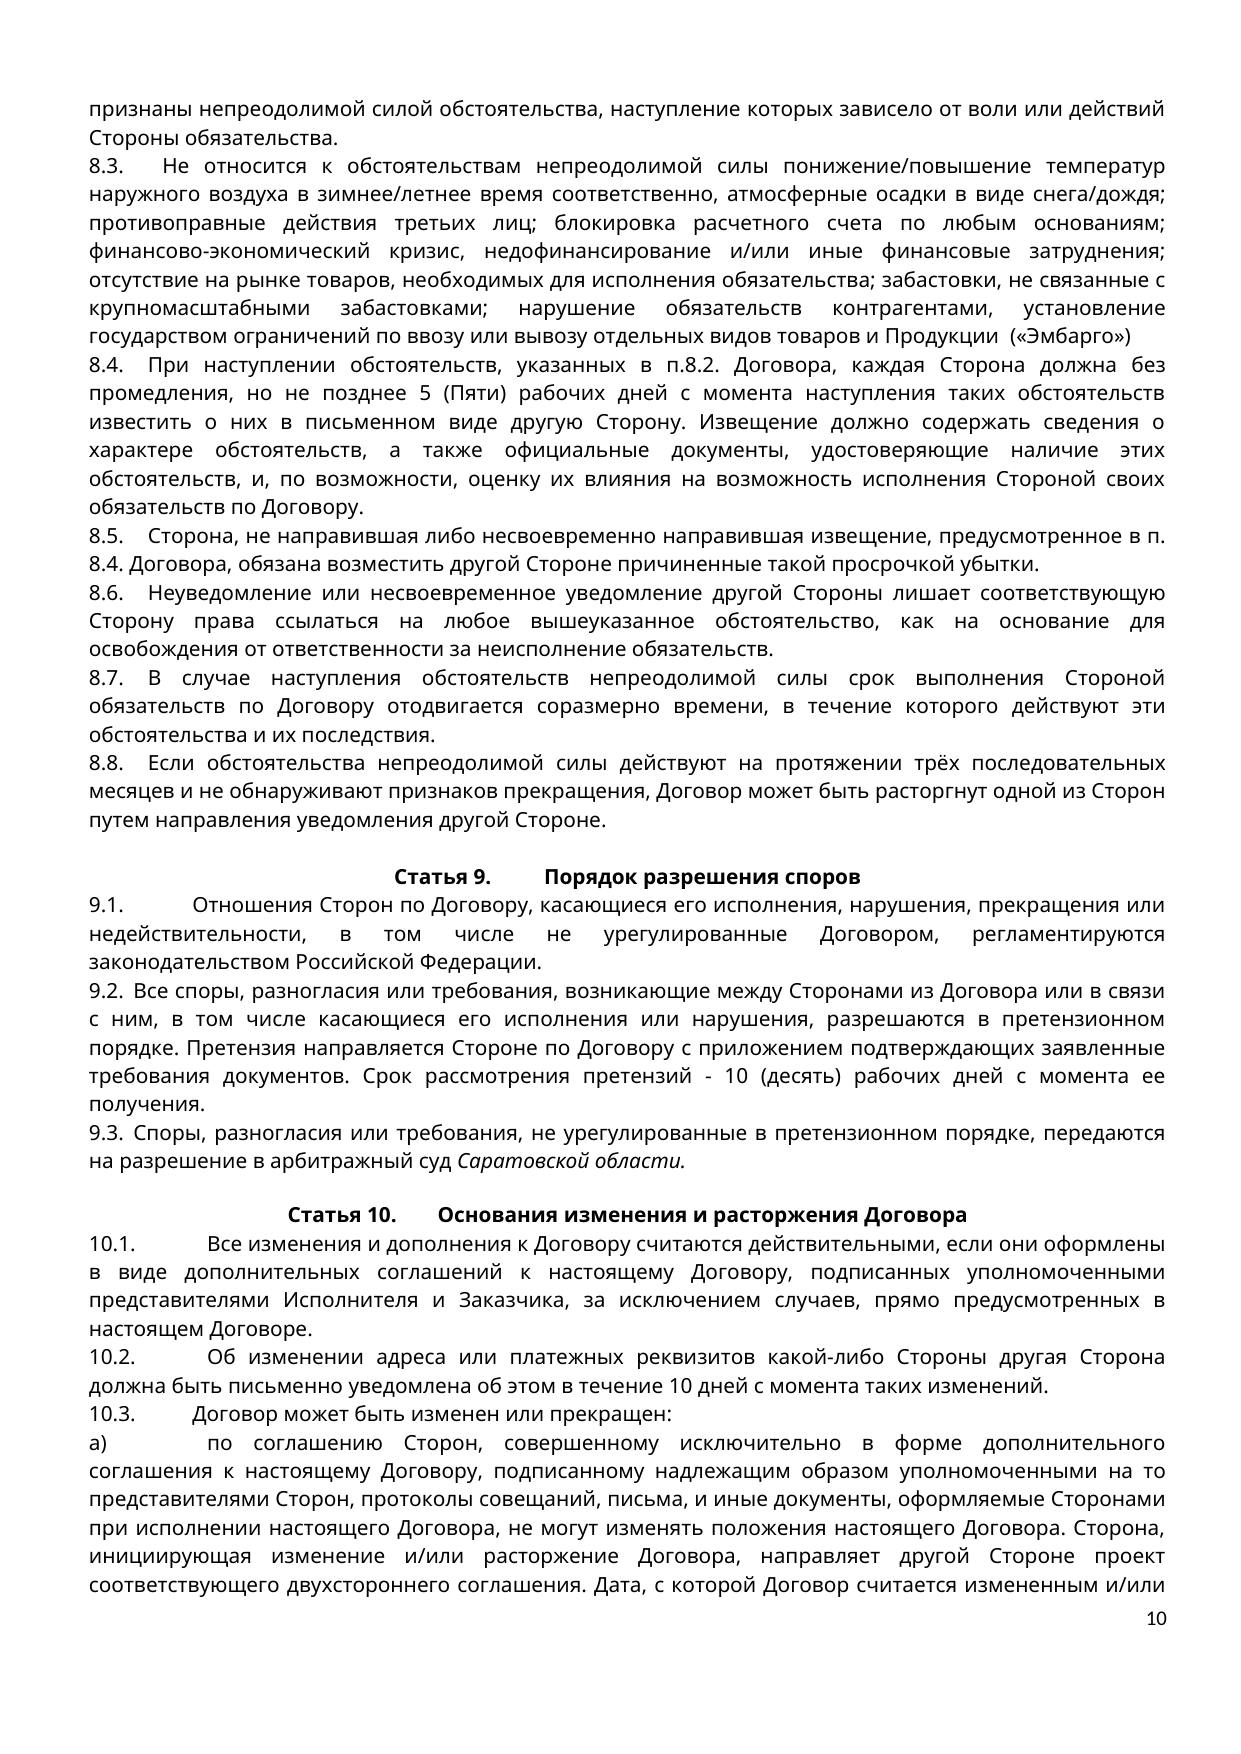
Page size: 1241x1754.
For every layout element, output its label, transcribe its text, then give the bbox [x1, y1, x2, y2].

list Все изменения и дополнения к Договору считаются действительными, если они оформлены в виде дополнительных соглашений к настоящему Договору, подписанных уполномоченными представителями Исполнителя и Заказчика, за исключением случаев, прямо предусмотренных в настоящем Договоре. [89, 1229, 1167, 1342]
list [89, 94, 1167, 151]
subtitle Неуведомление или несвоевременное уведомление другой Стороны лишает соответствующую Сторону права ссылаться на любое вышеуказанное обстоятельство, как на основание для освобождения от ответственности за неисполнение обязательств. [89, 578, 1167, 663]
list Отношения Сторон по Договору, касающиеся его исполнения, нарушения, прекращения или недействительности, в том числе не урегулированные Договором, регламентируются законодательством Российской Федерации. [89, 890, 1167, 976]
subtitle Не относится к обстоятельствам непреодолимой силы понижение/повышение температур наружного воздуха в зимнее/летнее время соответственно, атмосферные осадки в виде снега/дождя; противоправные действия третьих лиц; блокировка расчетного счета по любым основаниям; финансово-экономический кризис, недофинансирование и/или иные финансовые затруднения; отсутствие на рынке товаров, необходимых для исполнения обязательства; забастовки, не связанные с крупномасштабными забастовками; нарушение обязательств контрагентами, установление государством ограничений по ввозу или вывозу отдельных видов товаров и Продукции («Эмбарго») [89, 151, 1167, 350]
subtitle Основания изменения и расторжения Договора [89, 1200, 1167, 1229]
subtitle При наступлении обстоятельств, указанных в п.8.2. Договора, каждая Сторона должна без промедления, но не позднее 5 (Пяти) рабочих дней с момента наступления таких обстоятельств известить о них в письменном виде другую Сторону. Извещение должно содержать сведения о характере обстоятельств, а также официальные документы, удостоверяющие наличие этих обстоятельств, и, по возможности, оценку их влияния на возможность исполнения Стороной своих обязательств по Договору. [89, 350, 1167, 521]
subtitle Порядок разрешения споров [89, 862, 1167, 890]
list Все споры, разногласия или требования, возникающие между Сторонами из Договора или в связи с ним, в том числе касающиеся его исполнения или нарушения, разрешаются в претензионном порядке. Претензия направляется Стороне по Договору с приложением подтверждающих заявленные требования документов. Срок рассмотрения претензий - 10 (десять) рабочих дней с момента ее получения. [89, 976, 1167, 1118]
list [89, 1428, 1167, 1598]
subtitle Если обстоятельства непреодолимой силы действуют на протяжении трёх последовательных месяцев и не обнаруживают признаков прекращения, Договор может быть расторгнут одной из Сторон путем направления уведомления другой Стороне. [89, 748, 1167, 833]
list Споры, разногласия или требования, не урегулированные в претензионном порядке, передаются на разрешение в арбитражный суд Саратовской области. [89, 1118, 1167, 1175]
list Договор может быть изменен или прекращен: [89, 1399, 1167, 1428]
list Об изменении адреса или платежных реквизитов какой-либо Стороны другая Сторона должна быть письменно уведомлена об этом в течение 10 дней с момента таких изменений. [89, 1342, 1167, 1399]
subtitle В случае наступления обстоятельств непреодолимой силы срок выполнения Стороной обязательств по Договору отодвигается соразмерно времени, в течение которого действуют эти обстоятельства и их последствия. [89, 663, 1167, 748]
subtitle Сторона, не направившая либо несвоевременно направившая извещение, предусмотренное в п. 8.4. Договора, обязана возместить другой Стороне причиненные такой просрочкой убытки. [89, 521, 1167, 578]
